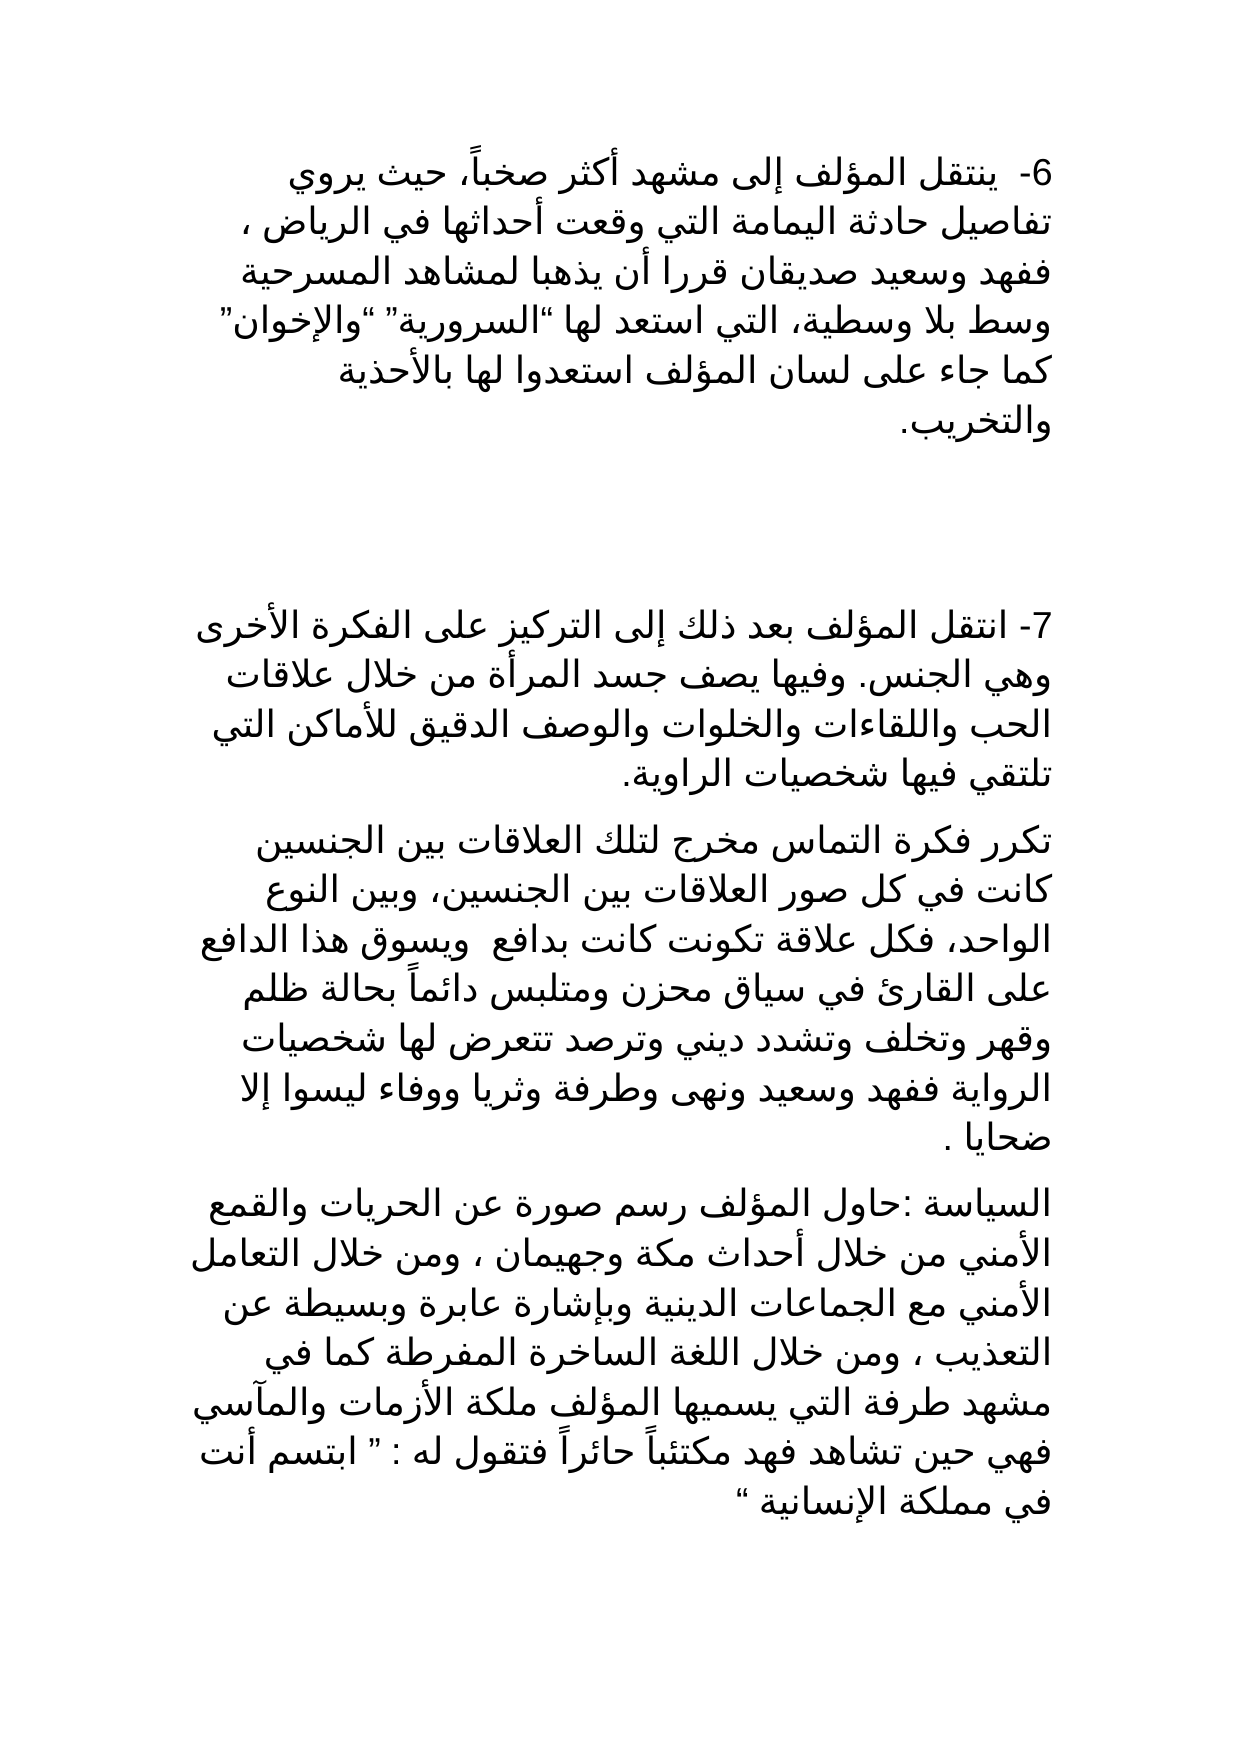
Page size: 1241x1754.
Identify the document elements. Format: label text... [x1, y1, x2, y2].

text السياسة :حاول المؤلف رسم صورة عن الحريات والقمع الأمني من خلال أحداث مكة وجهيمان ، ومن خلال التعامل الأمني مع الجماعات الدينية وبإشارة عابرة وبسيطة عن التعذيب ، ومن خلال اللغة الساخرة المفرطة كما في مشهد طرفة التي يسميها المؤلف ملكة الأزمات والمآسي فهي حين تشاهد فهد مكتئباً حائراً فتقول له : ” ابتسم أنت في مملكة الإنسانية “ [187, 1182, 1053, 1522]
text 6- ينتقل المؤلف إلى مشهد أكثر صخباً، حيث يروي تفاصيل حادثة اليمامة التي وقعت أحداثها في الرياض ، ففهد وسعيد صديقان قررا أن يذهبا لمشاهد المسرحية وسط بلا وسطية، التي استعد لها “السرورية” “والإخوان” كما جاء على لسان المؤلف استعدوا لها بالأحذية والتخريب. [187, 150, 1053, 441]
text 7- انتقل المؤلف بعد ذلك إلى التركيز على الفكرة الأخرى وهي الجنس. وفيها يصف جسد المرأة من خلال علاقات الحب واللقاءات والخلوات والوصف الدقيق للأماكن التي تلتقي فيها شخصيات الراوية. [187, 603, 1053, 795]
text تكرر فكرة التماس مخرج لتلك العلاقات بين الجنسين كانت في كل صور العلاقات بين الجنسين، وبين النوع الواحد، فكل علاقة تكونت كانت بدافع ويسوق هذا الدافع على القارئ في سياق محزن ومتلبس دائماً بحالة ظلم وقهر وتخلف وتشدد ديني وترصد تتعرض لها شخصيات الرواية ففهد وسعيد ونهى وطرفة وثريا ووفاء ليسوا إلا ضحايا . [187, 818, 1053, 1158]
